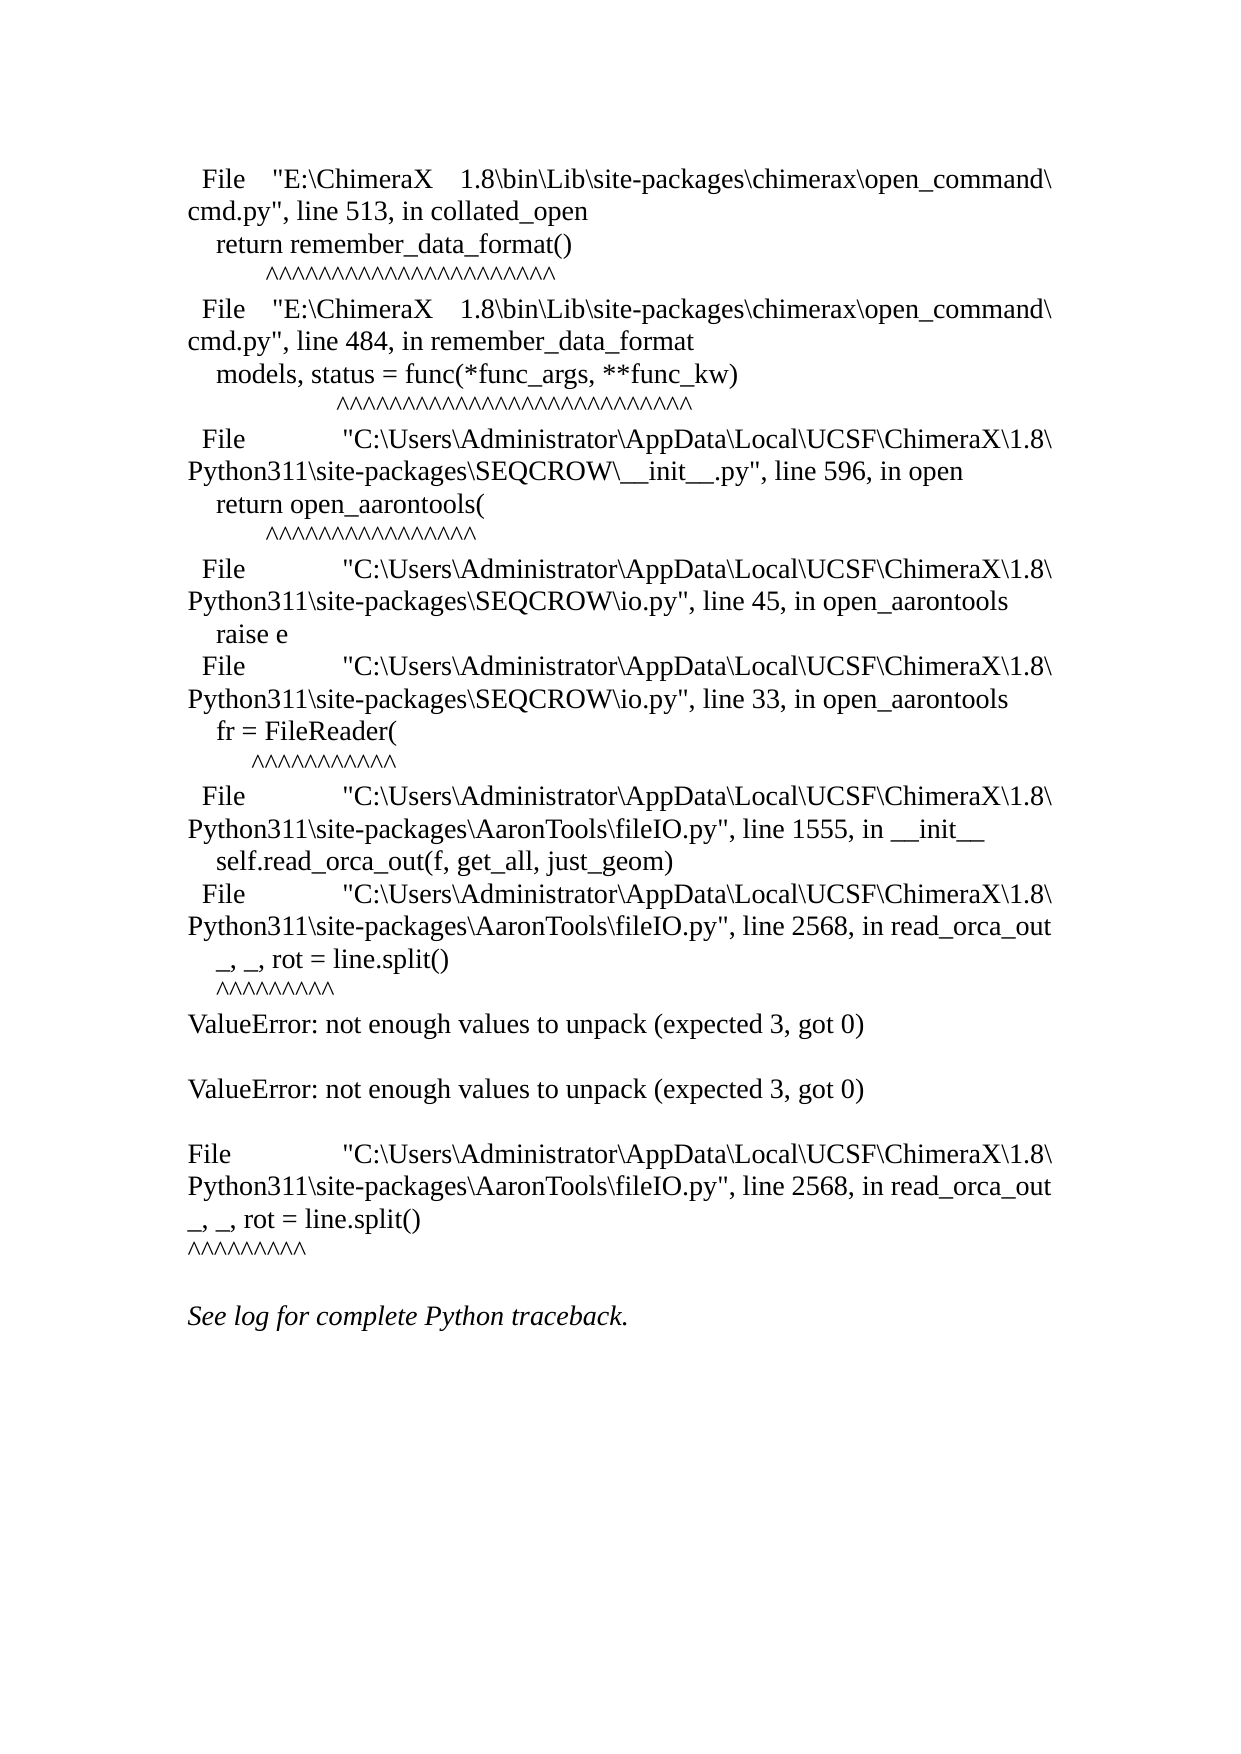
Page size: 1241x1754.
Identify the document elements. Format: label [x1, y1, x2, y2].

text [187, 162, 1053, 1332]
